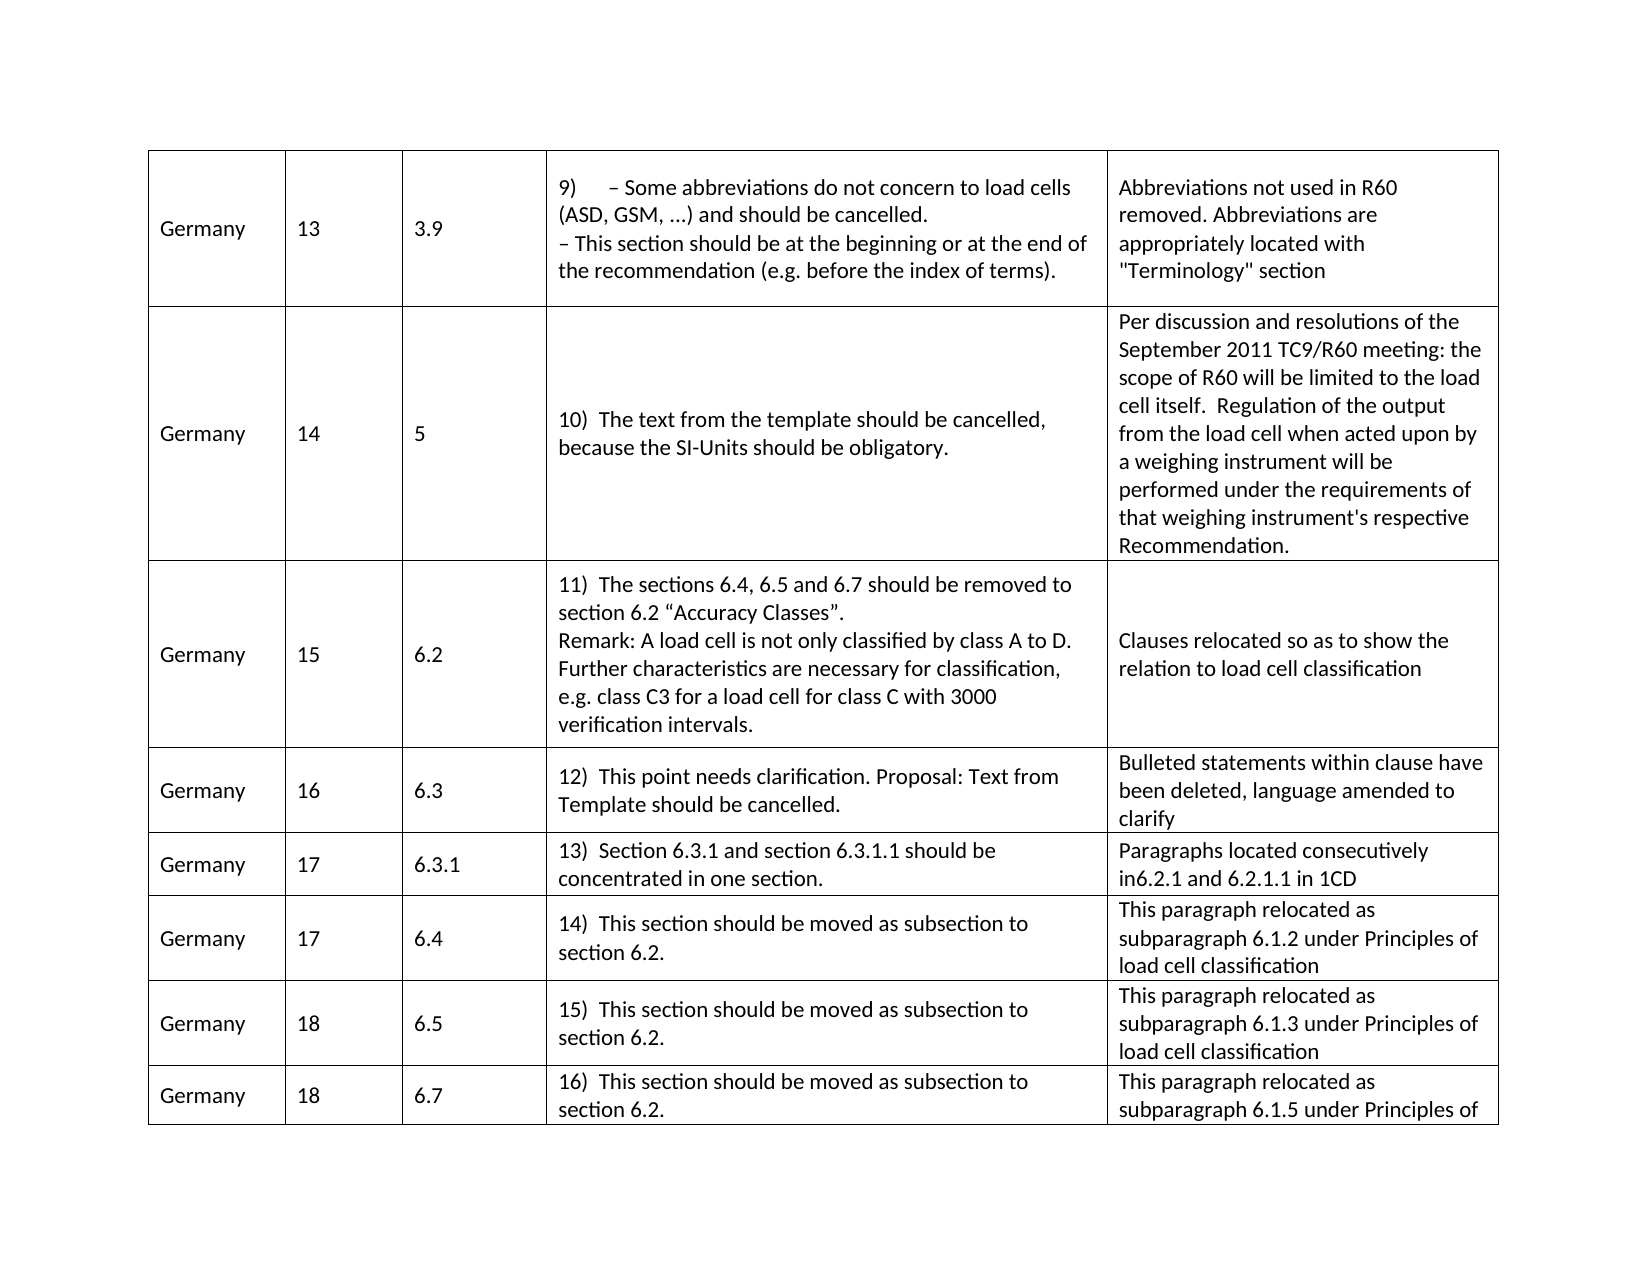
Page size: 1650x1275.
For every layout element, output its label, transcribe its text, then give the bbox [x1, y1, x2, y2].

table_cell 6.2 [403, 561, 546, 747]
table_cell 17 [286, 833, 402, 894]
table_cell Germany [149, 833, 285, 894]
table_cell 13) Section 6.3.1 and section 6.3.1.1 should be concentrated in one section. [547, 833, 1107, 894]
table_cell 3.9 [403, 151, 546, 306]
table_cell 18 [286, 1066, 402, 1124]
table_cell 6.3 [403, 748, 546, 832]
table_cell 18 [286, 981, 402, 1065]
table_cell 6.4 [403, 896, 546, 980]
table_cell 14 [286, 307, 402, 559]
table_cell Paragraphs located consecutively in6.2.1 and 6.2.1.1 in 1CD [1108, 833, 1498, 894]
table_cell 14) This section should be moved as subsection to section 6.2. [547, 896, 1107, 980]
table_cell Bulleted statements within clause have been deleted, language amended to clarify [1108, 748, 1498, 832]
table_cell 5 [403, 307, 546, 559]
table_cell Germany [149, 561, 285, 747]
table_cell 11) The sections 6.4, 6.5 and 6.7 should be removed to section 6.2 “Accuracy Classes”. Remark: A load cell is not only classified by class A to D. Further characteristics are necessary for classification, e.g. class C3 for a load cell for class C with 3000 verification intervals. [547, 561, 1107, 747]
table_cell 15) This section should be moved as subsection to section 6.2. [547, 981, 1107, 1065]
table_cell This paragraph relocated as subparagraph 6.1.2 under Principles of load cell classification [1108, 896, 1498, 980]
table_cell Abbreviations not used in R60 removed. Abbreviations are appropriately located with "Terminology" section [1108, 151, 1498, 306]
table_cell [1108, 1066, 1498, 1124]
table_cell Clauses relocated so as to show the relation to load cell classification [1108, 561, 1498, 747]
table_cell This paragraph relocated as subparagraph 6.1.3 under Principles of load cell classification [1108, 981, 1498, 1065]
table_cell 9) – Some abbreviations do not concern to load cells (ASD, GSM, ...) and should be cancelled. – This section should be at the beginning or at the end of the recommendation (e.g. before the index of terms). [547, 151, 1107, 306]
table_cell Germany [149, 151, 285, 306]
table_cell 10) The text from the template should be cancelled, because the SI-Units should be obligatory. [547, 307, 1107, 559]
table_cell 6.5 [403, 981, 546, 1065]
table_cell 13 [286, 151, 402, 306]
table_cell Germany [149, 981, 285, 1065]
table_cell Germany [149, 748, 285, 832]
table_cell 15 [286, 561, 402, 747]
table_cell Germany [149, 896, 285, 980]
table_cell 16 [286, 748, 402, 832]
table_cell 6.7 [403, 1066, 546, 1124]
table_cell 17 [286, 896, 402, 980]
table_cell Germany [149, 307, 285, 559]
table_cell 12) This point needs clarification. Proposal: Text from Template should be cancelled. [547, 748, 1107, 832]
table_cell Per discussion and resolutions of the September 2011 TC9/R60 meeting: the scope of R60 will be limited to the load cell itself. Regulation of the output from the load cell when acted upon by a weighing instrument will be performed under the requirements of that weighing instrument's respective Recommendation. [1108, 307, 1498, 559]
table_cell 6.3.1 [403, 833, 546, 894]
table_cell Germany [149, 1066, 285, 1124]
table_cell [547, 1066, 1107, 1124]
